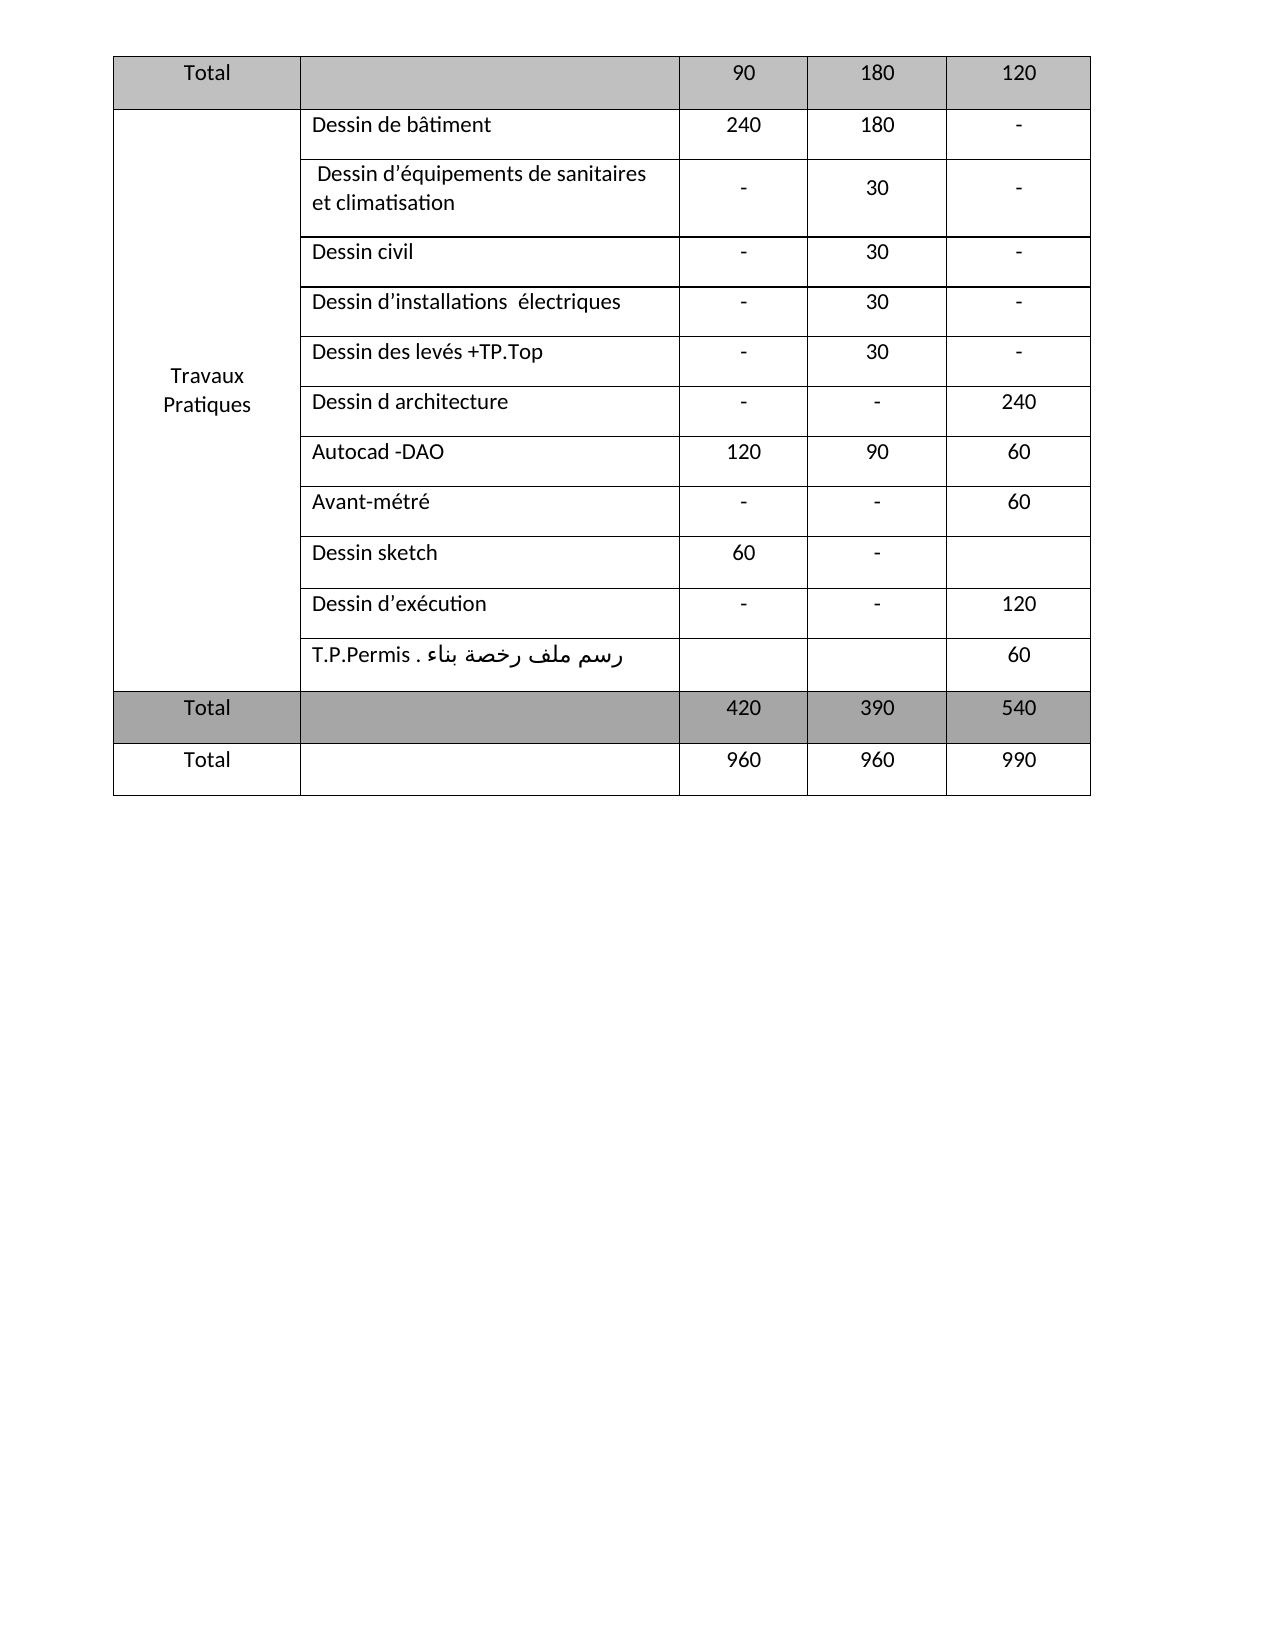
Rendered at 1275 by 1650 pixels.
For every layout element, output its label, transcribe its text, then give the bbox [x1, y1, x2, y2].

table_cell - [680, 288, 807, 336]
table_cell 90 [808, 437, 946, 486]
table_cell 960 [808, 744, 946, 795]
table_cell [808, 639, 946, 691]
table_cell - [947, 238, 1090, 286]
table_cell Dessin d’installations électriques [301, 288, 679, 336]
table_cell - [947, 288, 1090, 336]
table_cell 390 [808, 692, 946, 743]
table_cell - [680, 238, 807, 286]
table_cell Travaux Pratiques [114, 110, 300, 691]
table_cell 90 [680, 57, 807, 109]
table_cell Dessin des levés +TP.Top [301, 337, 679, 386]
table_cell 180 [808, 110, 946, 158]
table_cell [301, 692, 679, 743]
table_cell 60 [947, 487, 1090, 536]
table_cell Dessin d’exécution [301, 589, 679, 638]
table_cell 120 [947, 589, 1090, 638]
table_cell - [680, 487, 807, 536]
table_cell 240 [947, 387, 1090, 436]
table_cell - [680, 160, 807, 236]
table_cell - [808, 537, 946, 588]
table_cell 30 [808, 238, 946, 286]
table_cell Autocad -DAO [301, 437, 679, 486]
table_cell Dessin d architecture [301, 387, 679, 436]
table_cell 30 [808, 160, 946, 236]
table_cell 60 [947, 437, 1090, 486]
table_cell 120 [680, 437, 807, 486]
table_cell 180 [808, 57, 946, 109]
table_cell 420 [680, 692, 807, 743]
table_cell - [680, 589, 807, 638]
table_cell - [947, 110, 1090, 158]
table_cell 540 [947, 692, 1090, 743]
table_cell Dessin sketch [301, 537, 679, 588]
table_cell Dessin d’équipements de sanitaires et climatisation [301, 160, 679, 236]
table_cell - [680, 387, 807, 436]
table_cell 30 [808, 337, 946, 386]
table_cell Dessin de bâtiment [301, 110, 679, 158]
table_cell Avant-métré [301, 487, 679, 536]
table_cell 990 [947, 744, 1090, 795]
table_cell Total [114, 57, 300, 109]
table_cell T.P.Permis . رسم ملف رخصة بناء [301, 639, 679, 691]
table_cell [680, 639, 807, 691]
table_cell 960 [680, 744, 807, 795]
table_cell - [947, 160, 1090, 236]
table_cell [301, 57, 679, 109]
table_cell [947, 537, 1090, 588]
table_cell [301, 744, 679, 795]
table_cell 60 [680, 537, 807, 588]
table_cell - [680, 337, 807, 386]
table_cell 120 [947, 57, 1090, 109]
table_cell - [808, 387, 946, 436]
table_cell 60 [947, 639, 1090, 691]
table_cell 240 [680, 110, 807, 158]
table_cell - [808, 589, 946, 638]
table_cell Total [114, 744, 300, 795]
table_cell 30 [808, 288, 946, 336]
table_cell - [947, 337, 1090, 386]
table_cell - [808, 487, 946, 536]
table_cell Dessin civil [301, 238, 679, 286]
table_cell Total [114, 692, 300, 743]
